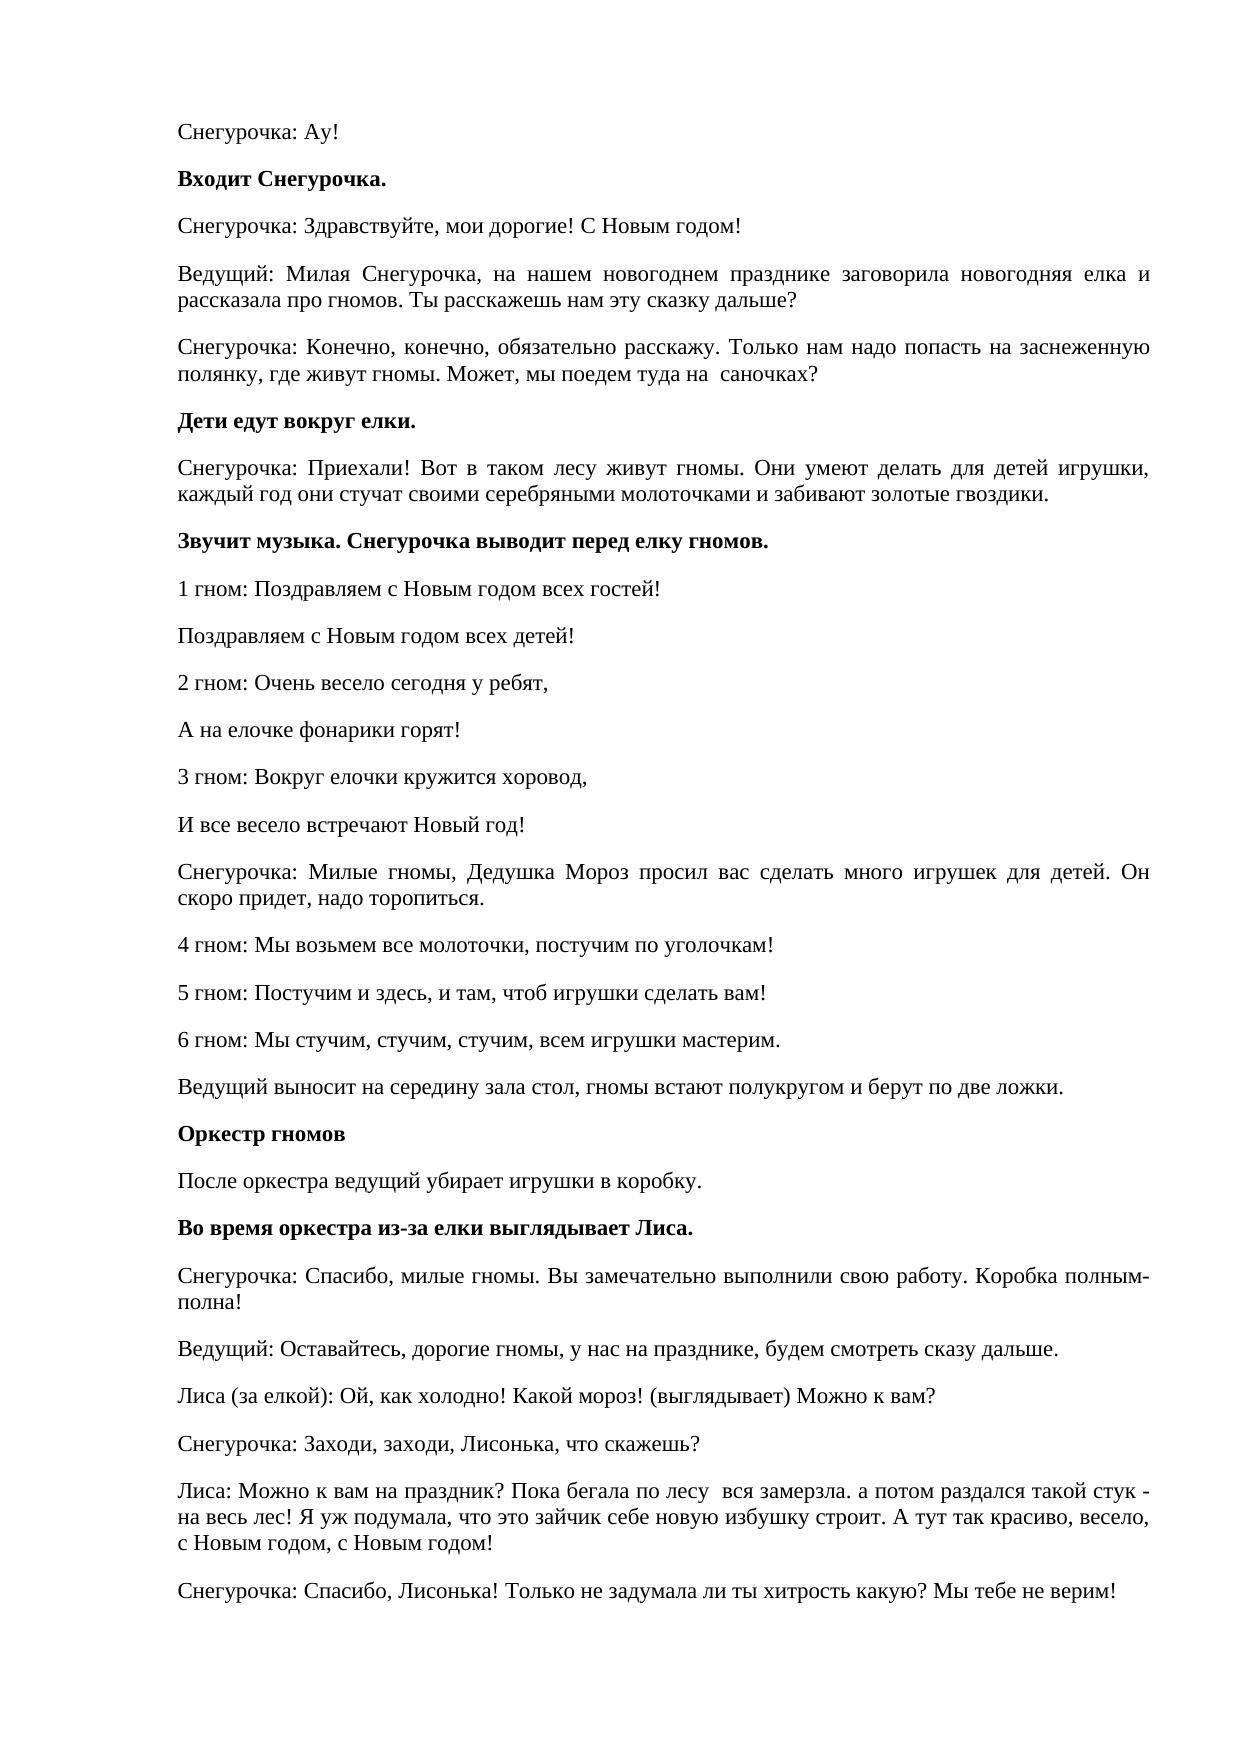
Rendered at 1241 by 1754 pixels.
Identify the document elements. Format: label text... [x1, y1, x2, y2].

text Снегурочка: Конечно, конечно, обязательно расскажу. Только нам надо попасть на заснеженную полянку, где живут гномы. Может, мы поедем туда на саночках? [177, 333, 1152, 386]
text Снегурочка: Ау! [177, 118, 1152, 144]
text Снегурочка: Заходи, заходи, Лисонька, что скажешь? [177, 1429, 1152, 1456]
text Ведущий: Милая Снегурочка, на нашем новогоднем празднике заговорила новогодняя елка и рассказала про гномов. Ты расскажешь нам эту сказку дальше? [177, 260, 1152, 312]
text И все весело встречают Новый год! [177, 811, 1152, 837]
text Оркестр гномов [177, 1120, 1152, 1146]
text Снегурочка: Спасибо, Лисонька! Только не задумала ли ты хитрость какую? Мы тебе не верим! [177, 1577, 1152, 1603]
text 2 гном: Очень весело сегодня у ребят, [177, 669, 1152, 695]
text Звучит музыка. Снегурочка выводит перед елку гномов. [177, 527, 1152, 554]
text 5 гном: Постучим и здесь, и там, чтоб игрушки сделать вам! [177, 978, 1152, 1005]
text Снегурочка: Милые гномы, Дедушка Мороз просил вас сделать много игрушек для детей. Он скоро придет, надо торопиться. [177, 858, 1152, 911]
text 1 гном: Поздравляем с Новым годом всех гостей! [177, 575, 1152, 601]
text Ведущий выносит на середину зала стол, гномы встают полукругом и берут по две ложки. [177, 1073, 1152, 1099]
text Лиса: Можно к вам на праздник? Пока бегала по лесу вся замерзла. а потом раздался такой стук - на весь лес! Я уж подумала, что это зайчик себе новую избушку строит. А тут так красиво, весело, с Новым годом, с Новым годом! [177, 1477, 1152, 1556]
text 6 гном: Мы стучим, стучим, стучим, всем игрушки мастерим. [177, 1026, 1152, 1052]
text Снегурочка: Здравствуйте, мои дорогие! С Новым годом! [177, 212, 1152, 239]
text 3 гном: Вокруг елочки кружится хоровод, [177, 763, 1152, 790]
text Дети едут вокруг елки. [177, 407, 1152, 433]
text Ведущий: Оставайтесь, дорогие гномы, у нас на празднике, будем смотреть сказу дальше. [177, 1335, 1152, 1362]
text Снегурочка: Спасибо, милые гномы. Вы замечательно выполнили свою работу. Коробка полным-полна! [177, 1262, 1152, 1314]
text Поздравляем с Новым годом всех детей! [177, 622, 1152, 648]
text Лиса (за елкой): Ой, как холодно! Какой мороз! (выглядывает) Можно к вам? [177, 1382, 1152, 1409]
text Снегурочка: Приехали! Вот в таком лесу живут гномы. Они умеют делать для детей игрушки, каждый год они стучат своими серебряными молоточками и забивают золотые гвоздики. [177, 454, 1152, 507]
text А на елочке фонарики горят! [177, 716, 1152, 743]
text После оркестра ведущий убирает игрушки в коробку. [177, 1167, 1152, 1194]
text Во время оркестра из-за елки выглядывает Лиса. [177, 1214, 1152, 1241]
text 4 гном: Мы возьмем все молоточки, постучим по уголочкам! [177, 931, 1152, 958]
text Входит Снегурочка. [177, 165, 1152, 192]
